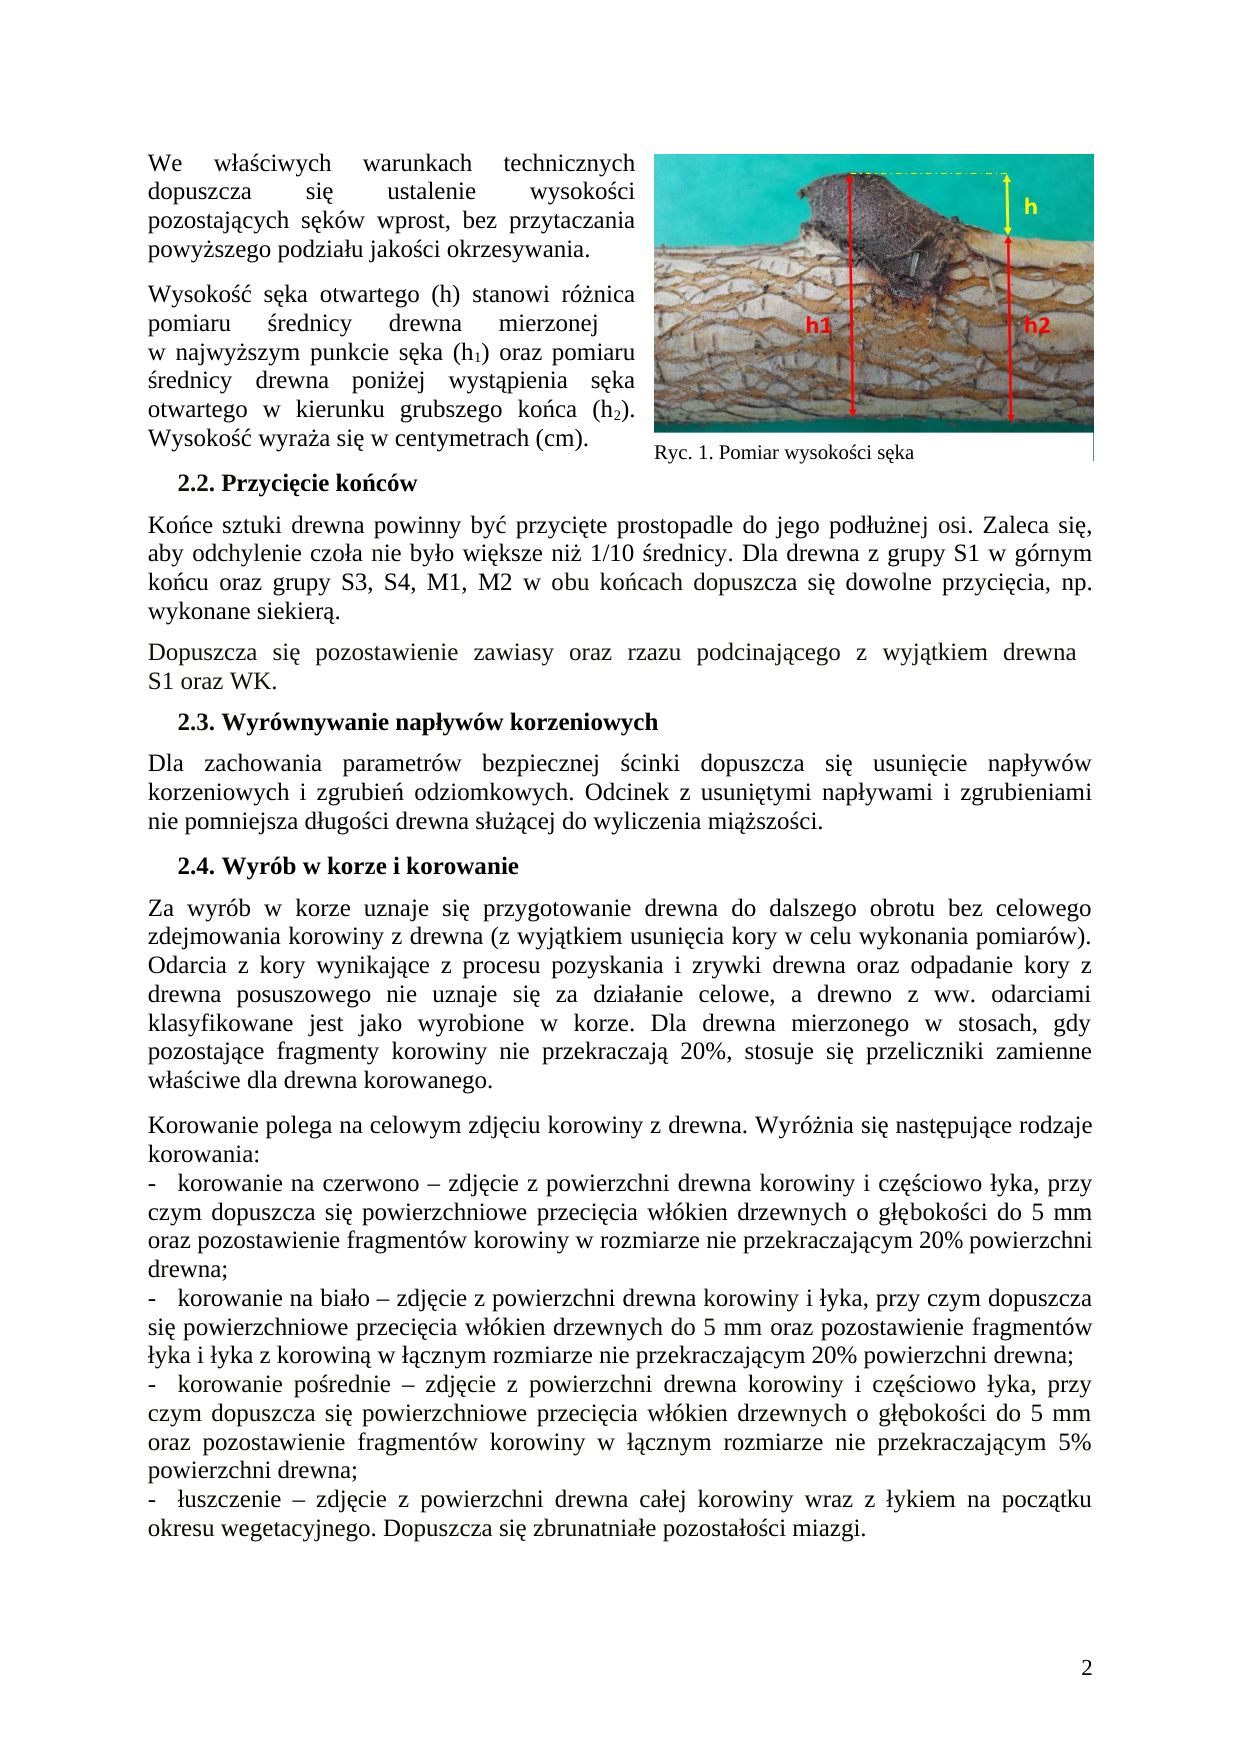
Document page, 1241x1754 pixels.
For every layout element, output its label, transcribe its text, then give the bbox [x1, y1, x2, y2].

subtitle Wyrób w korze i korowanie [177, 851, 1093, 880]
picture [654, 154, 1094, 432]
text Wysokość sęka otwartego (h) stanowi różnica pomiaru średnicy drewna mierzonej w najwyższym punkcie sęka (h1) oraz pomiaru średnicy drewna poniżej wystąpienia sęka otwartego w kierunku grubszego końca (h2). Wysokość wyraża się w centymetrach (cm). [148, 279, 654, 452]
text - korowanie na biało – zdjęcie z powierzchni drewna korowiny i łyka, przy czym dopuszcza się powierzchniowe przecięcia włókien drzewnych do 5 mm oraz pozostawienie fragmentów łyka i łyka z korowiną w łącznym rozmiarze nie przekraczającym 20% powierzchni drewna; [148, 1283, 1093, 1369]
text Za wyrób w korze uznaje się przygotowanie drewna do dalszego obrotu bez celowego zdejmowania korowiny z drewna (z wyjątkiem usunięcia kory w celu wykonania pomiarów). Odarcia z kory wynikające z procesu pozyskania i zrywki drewna oraz odpadanie kory z drewna posuszowego nie uznaje się za działanie celowe, a drewno z ww. odarciami klasyfikowane jest jako wyrobione w korze. Dla drewna mierzonego w stosach, gdy pozostające fragmenty korowiny nie przekraczają 20%, stosuje się przeliczniki zamienne właściwe dla drewna korowanego. [148, 893, 1093, 1094]
text - korowanie pośrednie – zdjęcie z powierzchni drewna korowiny i częściowo łyka, przy czym dopuszcza się powierzchniowe przecięcia włókien drzewnych o głębokości do 5 mm oraz pozostawienie fragmentów korowiny w łącznym rozmiarze nie przekraczającym 5% powierzchni drewna; [148, 1369, 1093, 1484]
text - korowanie na czerwono – zdjęcie z powierzchni drewna korowiny i częściowo łyka, przy czym dopuszcza się powierzchniowe przecięcia włókien drzewnych o głębokości do 5 mm oraz pozostawienie fragmentów korowiny w rozmiarze nie przekraczającym 20% powierzchni drewna; [148, 1168, 1093, 1283]
text - łuszczenie – zdjęcie z powierzchni drewna całej korowiny wraz z łykiem na początku okresu wegetacyjnego. Dopuszcza się zbrunatniałe pozostałości miazgi. [148, 1484, 1093, 1542]
text Korowanie polega na celowym zdjęciu korowiny z drewna. Wyróżnia się następujące rodzaje korowania: [148, 1111, 1093, 1168]
subtitle 2.3. Wyrównywanie napływów korzeniowych [177, 707, 1093, 736]
subtitle 2.2. Przycięcie końców [177, 468, 1093, 497]
text Końce sztuki drewna powinny być przycięte prostopadle do jego podłużnej osi. Zaleca się, aby odchylenie czoła nie było większe niż 1/10 średnicy. Dla drewna z grupy S1 w górnym końcu oraz grupy S3, S4, M1, M2 w obu końcach dopuszcza się dowolne przycięcia, np. wykonane siekierą. [148, 510, 1093, 625]
text We właściwych warunkach technicznych dopuszcza się ustalenie wysokości pozostających sęków wprost, bez przytaczania powyższego podziału jakości okrzesywania. [148, 148, 1093, 263]
text Dla zachowania parametrów bezpiecznej ścinki dopuszcza się usunięcie napływów korzeniowych i zgrubień odziomkowych. Odcinek z usuniętymi napływami i zgrubieniami nie pomniejsza długości drewna służącej do wyliczenia miąższości. [148, 748, 1093, 835]
text Dopuszcza się pozostawienie zawiasy oraz rzazu podcinającego z wyjątkiem drewna S1 oraz WK. [148, 637, 1093, 695]
